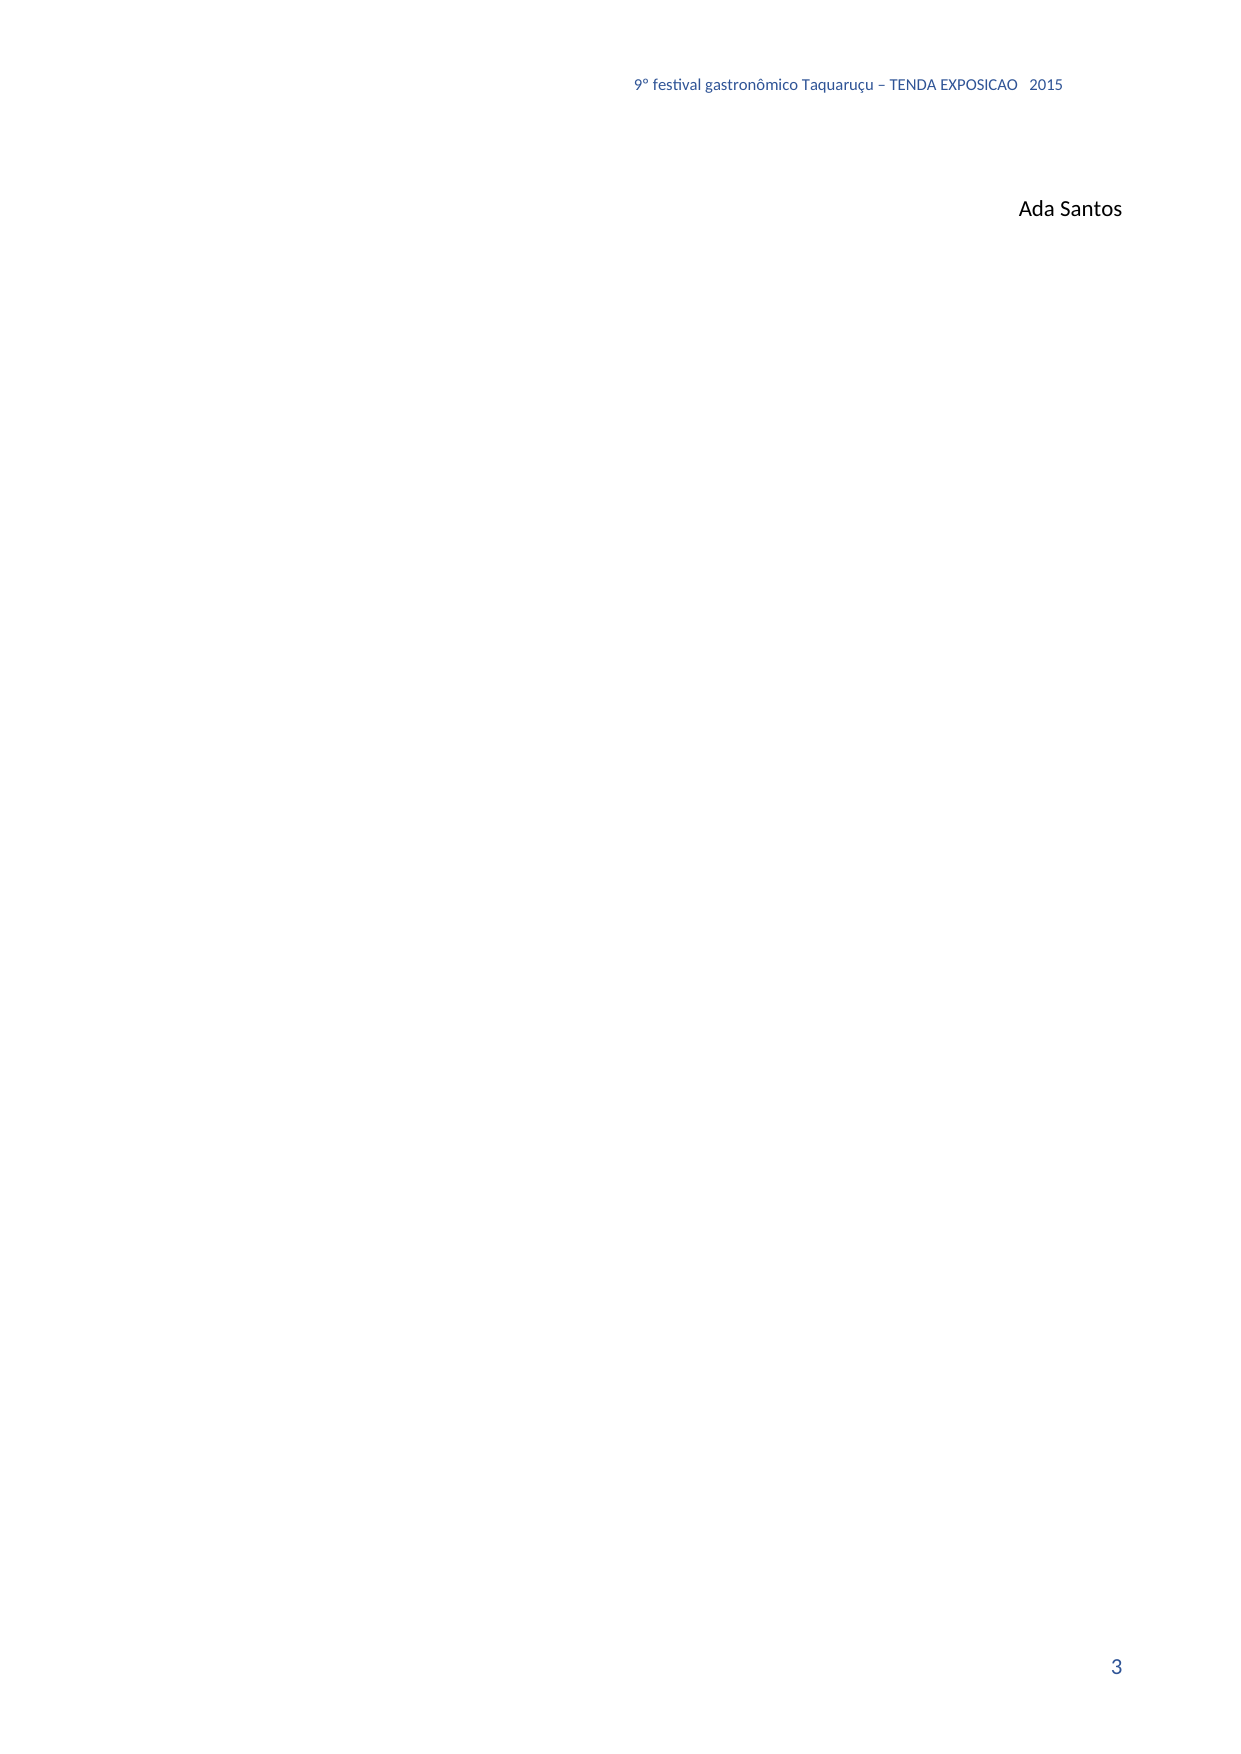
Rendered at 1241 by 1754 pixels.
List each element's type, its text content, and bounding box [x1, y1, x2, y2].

text Ada Santos [177, 194, 1122, 222]
